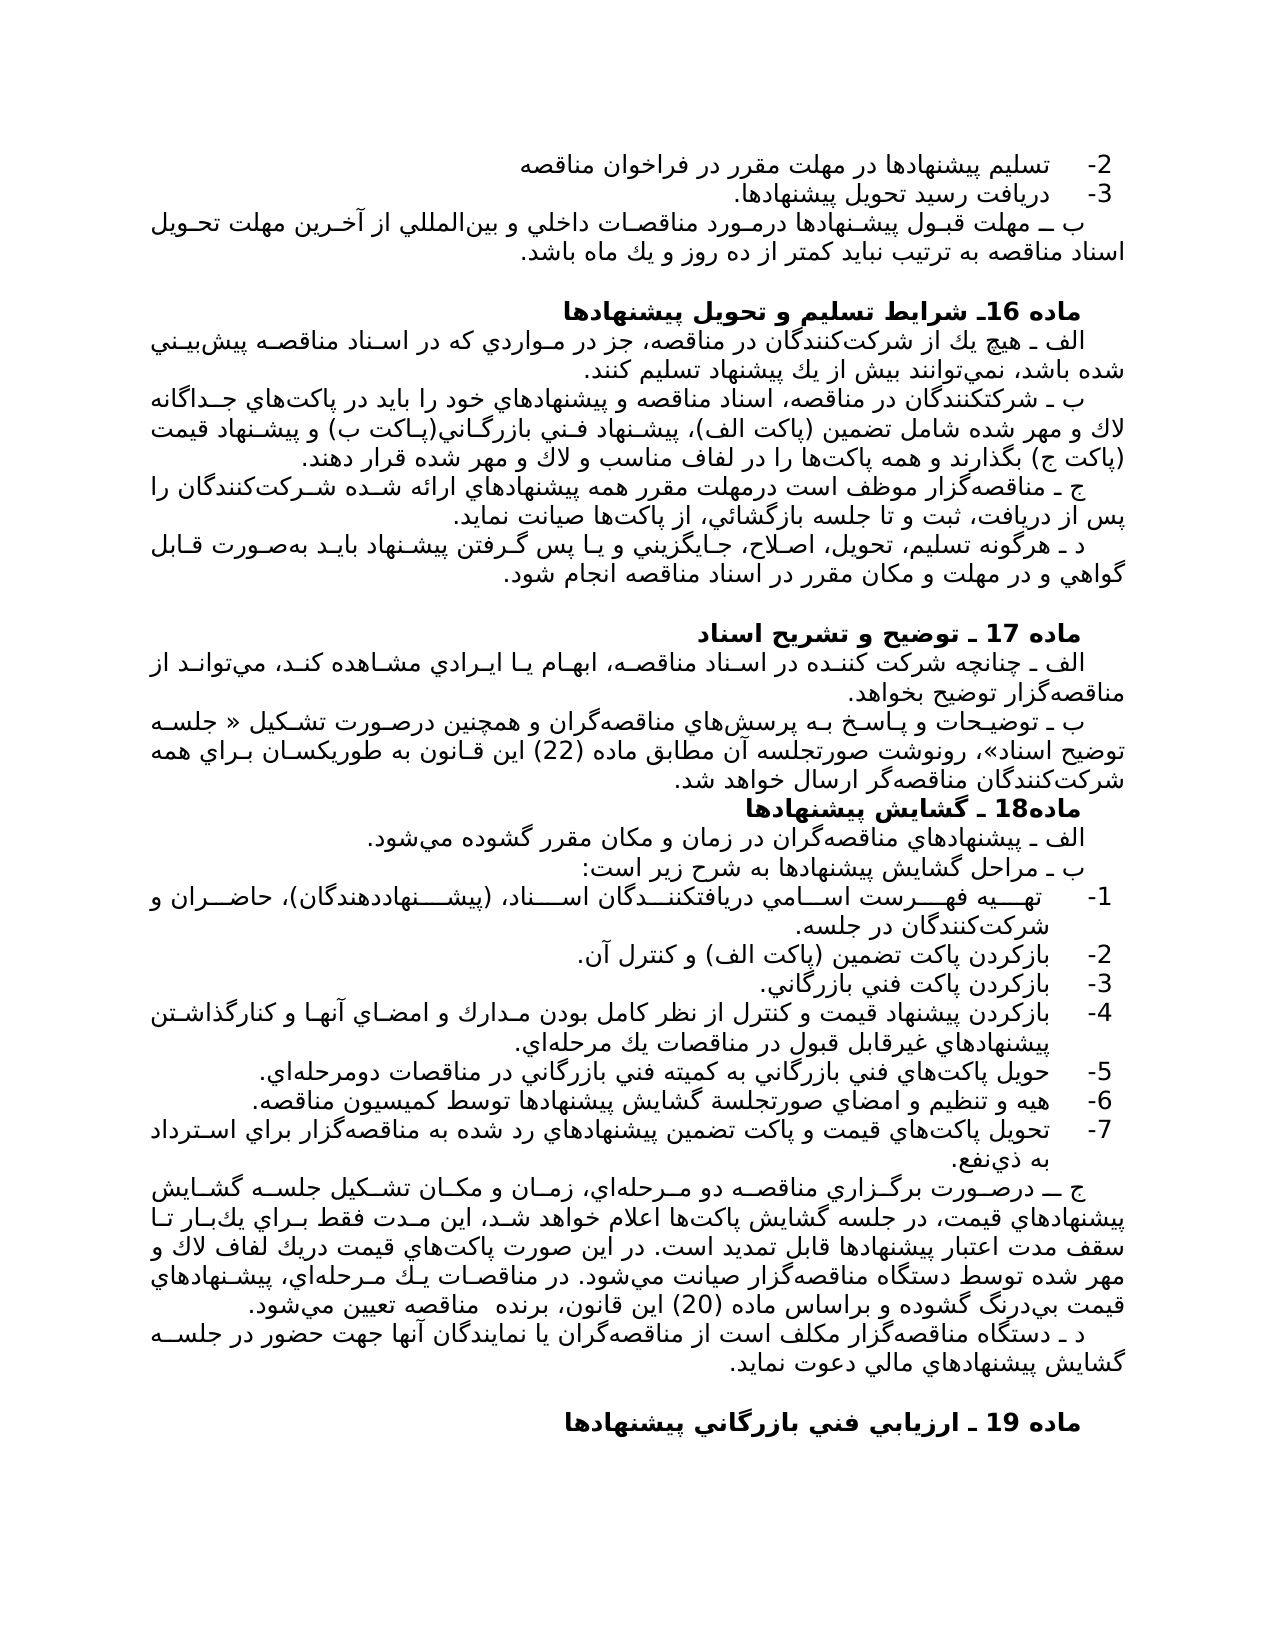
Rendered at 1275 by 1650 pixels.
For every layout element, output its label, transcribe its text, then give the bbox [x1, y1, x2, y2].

text ب ـ مهلت‌ قبول‌ پيشنهادها درمورد مناقصات‌ داخلي‌ و بين‌المللي‌ از آخرين‌ مهلت ‌تحويل‌ اسناد مناقصه‌ به‌ ترتيب‌ نبايد كمتر از ده‌ روز و يك‌ ماه‌ باشد. [150, 208, 1125, 267]
text ب‌ ـ توضيـحات‌ و پـاسـخ‌ بـه‌ پرسش‌هاي‌ مناقصه‌گران‌ و همچنين‌ درصورت‌ تشكيل ‌« جلسه‌ توضيح‌ اسناد»، رونوشت‌ صورتجلسه‌ آن‌ مطابق‌ ماده‌ (22) اين‌ قانون‌ به‌ طوريكسان‌ براي‌ همه‌ شركت‌كنندگان‌ مناقصه‌گر ارسال‌ خواهد شد. [150, 707, 1125, 794]
text الف‌ ـ هيچ‌ يك‌ از شركت‌كنندگان‌ در مناقصه‌، جز در مواردي‌ كه‌ در اسناد مناقصه‌ پيش‌بيني‌ شده‌ باشد، نمي‌توانند بيش‌ از يك‌ پيشنهاد تسليم‌ كنند. [150, 326, 1125, 385]
text ج‌ ـ درصورت‌ برگزاري‌ مناقصه‌ دو مرحله‌اي‌، زمان‌ و مكان‌ تشكيل‌ جلسه‌ گشايش ‌پيشنهادهاي‌ قيمت‌، در جلسه‌ گشايش‌ پاكت‌ها اعلام‌ خواهد شد، اين‌ مدت‌ فقط‌ براي‌ يك‌بار تا سقف‌ مدت‌ اعتبار پيشنهادها قابل‌ تمديد است‌. در اين‌ صورت‌ پاكت‌هاي‌ قيمت‌ دريك‌ لفاف‌ لاك‌ و مهر شده‌ توسط‌ دستگاه‌ مناقصه‌گزار صيانت‌ مي‌شود. در مناقصات‌ يك ‌مرحله‌اي‌، پيشنهادهاي‌ قيمت‌ بي‌درنگ‌ گشوده‌ و براساس‌ ماده (20) اين‌ قانون‌، برنده ‌مناقصه‌ تعيين‌ مي‌شود. [150, 1173, 1125, 1319]
list بازكردن‌ پاكت‌ تضمين‌ (پاكت‌ الف‌) و كنترل‌ آن‌. [150, 940, 1087, 969]
text ب‌ ـ شركت‎كنندگان‌ در مناقصه‌، اسناد مناقصه‌ و پيشنهادهاي‌ خود را بايد در پاكت‌هاي‌ جداگانه‌ لاك‌ و مهر شده‌ شامل‌ تضمين‌ (پاكت‌ الف‌)، پيشنهاد فني‌ بازرگاني‌(پاكت‌ ب‌) و پيشنهاد قيمت‌ (پاكت‌ ج‌) بگذارند و همه‌ پاكت‌ها را در لفاف‌ مناسب‌ و لاك‌ و مهر شده‌ قرار دهند. [150, 385, 1125, 472]
text ب‌ ـ مراحل‌ گشايش‌ پيشنهادها به‌ شرح‌ زير است‌: [150, 853, 1125, 882]
text الف‌ ـ چنانچه‌ شركت‌ كننده‌ در اسناد مناقصه‌، ابهام‌ يا ايرادي‌ مشاهده‌ كند، مي‌تواند از مناقصه‌گزار توضيح‌ بخواهد. [150, 648, 1125, 707]
list بازكردن‌ پيشنهاد قيمت‌ و كنترل‌ از نظر كامل‌ بودن‌ مدارك‌ و امضاي‌ آنها و كنارگذاشتن‌ پيشنهادهاي‌ غيرقابل‌ قبول‌ در مناقصات‌ يك‌ مرحله‌اي‌. [150, 998, 1087, 1057]
text ماده18 ـ گشايش‌ پيشنهادها [150, 794, 1125, 823]
text ج‌ ـ مناقصه‌گزار موظف‌ است‌ درمهلت‌ مقرر همه‌ پيشنهادهاي‌ ارائه‌ شده‌ شركت‌كنندگان‌ را پس‌ از دريافت‌، ثبت‌ و تا جلسه‌ بازگشائي‌، از پاكت‌ها صيانت‌ نمايد. [150, 472, 1125, 531]
list تحويل‌ پاكت‌هاي‌ قيمت‌ و پاكت‌ تضمين‌ پيشنهادهاي‌ رد شده‌ به‌ مناقصه‌گزار براي‌ استرداد به‌ ذي‌نفع‌. [150, 1115, 1087, 1173]
list هيه‌ و تنظيم‌ و امضاي‌ صورتجلسة‌ گشايش‌ پيشنهادها توسط‌ كميسيون‌ مناقصه‌. [150, 1086, 1087, 1115]
text ماده‌ 16ـ شرايط‌ تسليم‌ و تحويل‌ پيشنهادها [150, 297, 1125, 326]
text د ـ هرگونه‌ تسليم‌، تحويل‌، اصلاح‌، جايگزيني‌ و يا پس‌ گرفتن‌ پيشنهاد بايد به‌صورت‌ قابل‌ گواهي‌ و در مهلت‌ و مكان‌ مقرر در اسناد مناقصه‌ انجام‌ شود. [150, 531, 1125, 589]
text الف‌ ـ پيشنهادهاي‌ مناقصه‌گران‌ در زمان‌ و مكان‌ مقرر گشوده‌ مي‌شود. [150, 823, 1125, 853]
list دريافت‌ رسيد تحويل‌ پيشنهادها. [150, 179, 1087, 208]
list بازكردن‌ پاكت‌ فني‌ بازرگاني‌. [150, 969, 1087, 998]
text د ـ دستگاه‌ مناقصه‌گزار مكلف‌ است‌ از مناقصه‌گران‌ يا نمايندگان‌ آنها جهت‌ حضور در جلسه‌ گشايش‌ پيشنهادهاي‌ مالي‌ دعوت‌ نمايد. [150, 1319, 1125, 1378]
text ماده‌ 19 ـ ارزيابي‌ فني‌ بازرگاني‌ پيشنهادها [150, 1408, 1125, 1437]
list تسليم‌ پيشنهادها در مهلت‌ مقرر در فراخوان‌ مناقصه‌ [150, 150, 1087, 179]
list حويل‌ پاكت‌هاي‌ فني‌ بازرگاني‌ به‌ كميته‌ فني‌ بازرگاني‌ در مناقصات ‌دومرحله‌اي‌. [150, 1057, 1087, 1086]
list تهـيه‌ فهـرست‌ اسامي‌ دريافت‎كنندگان‌ اسـناد، (پيشـنهاددهندگان‌)، حاضران‌ و شركت‌كنندگان‌ در جلسه‌. [150, 882, 1087, 940]
text ماده‌ 17 ـ توضيح‌ و تشريح‌ اسناد [150, 619, 1125, 648]
